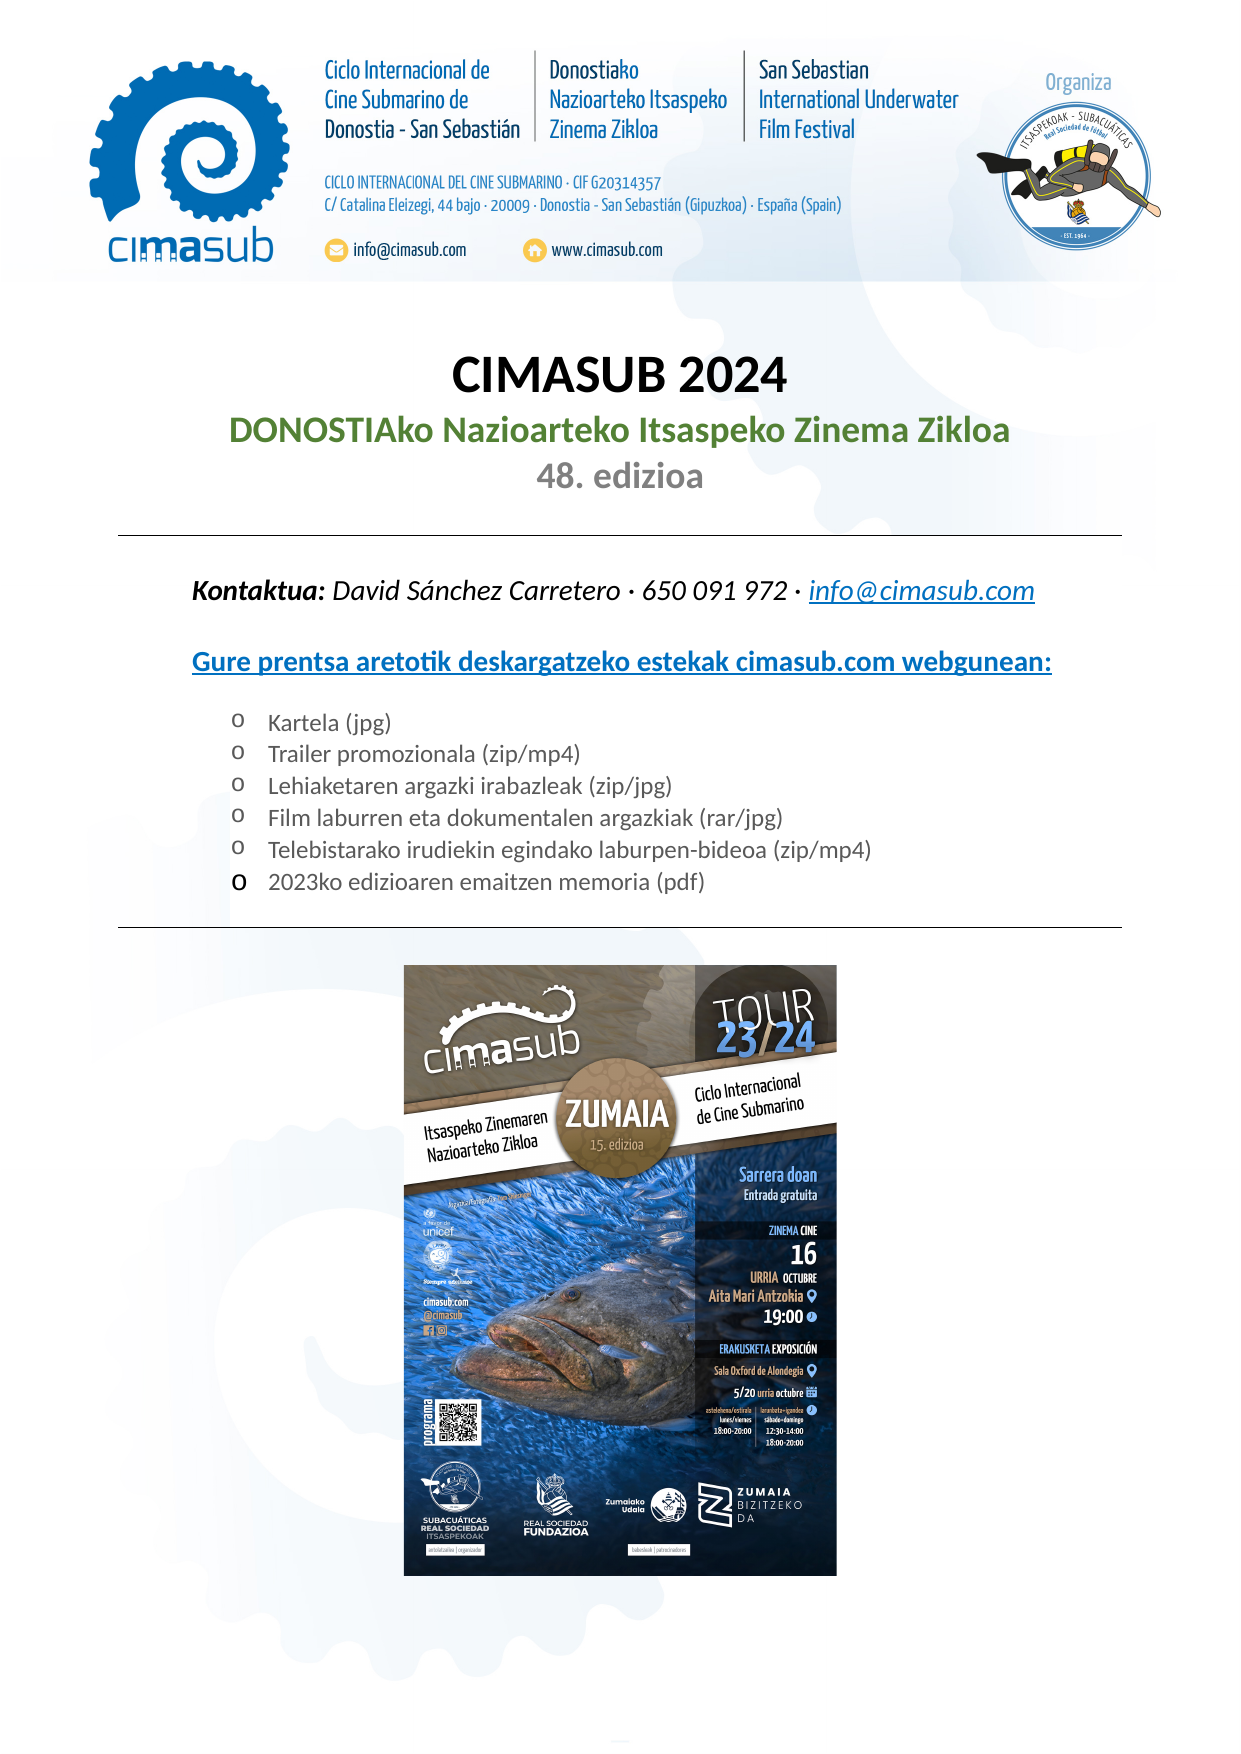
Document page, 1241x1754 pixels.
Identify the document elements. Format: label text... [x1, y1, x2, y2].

picture [1, 1, 1240, 1754]
list Kartela (jpg) [230, 707, 1122, 738]
text Gure prentsa aretotik deskargatzeko estekak cimasub.com webgunean: [118, 643, 1122, 707]
text DONOSTIAko Nazioarteko Itsaspeko Zinema Zikloa 48. edizioa [118, 406, 1122, 497]
text CIMASUB 2024 [118, 340, 1122, 406]
list 2023ko edizioaren emaitzen memoria (pdf) [230, 866, 1122, 927]
list Telebistarako irudiekin egindako laburpen-bideoa (zip/mp4) [230, 834, 1122, 866]
list Lehiaketaren argazki irabazleak (zip/jpg) [230, 770, 1122, 802]
list Kontaktua: David Sánchez Carretero · 650 091 972 · info@cimasub.com [192, 536, 1122, 607]
list Film laburren eta dokumentalen argazkiak (rar/jpg) [230, 802, 1122, 834]
list Trailer promozionala (zip/mp4) [230, 738, 1122, 770]
